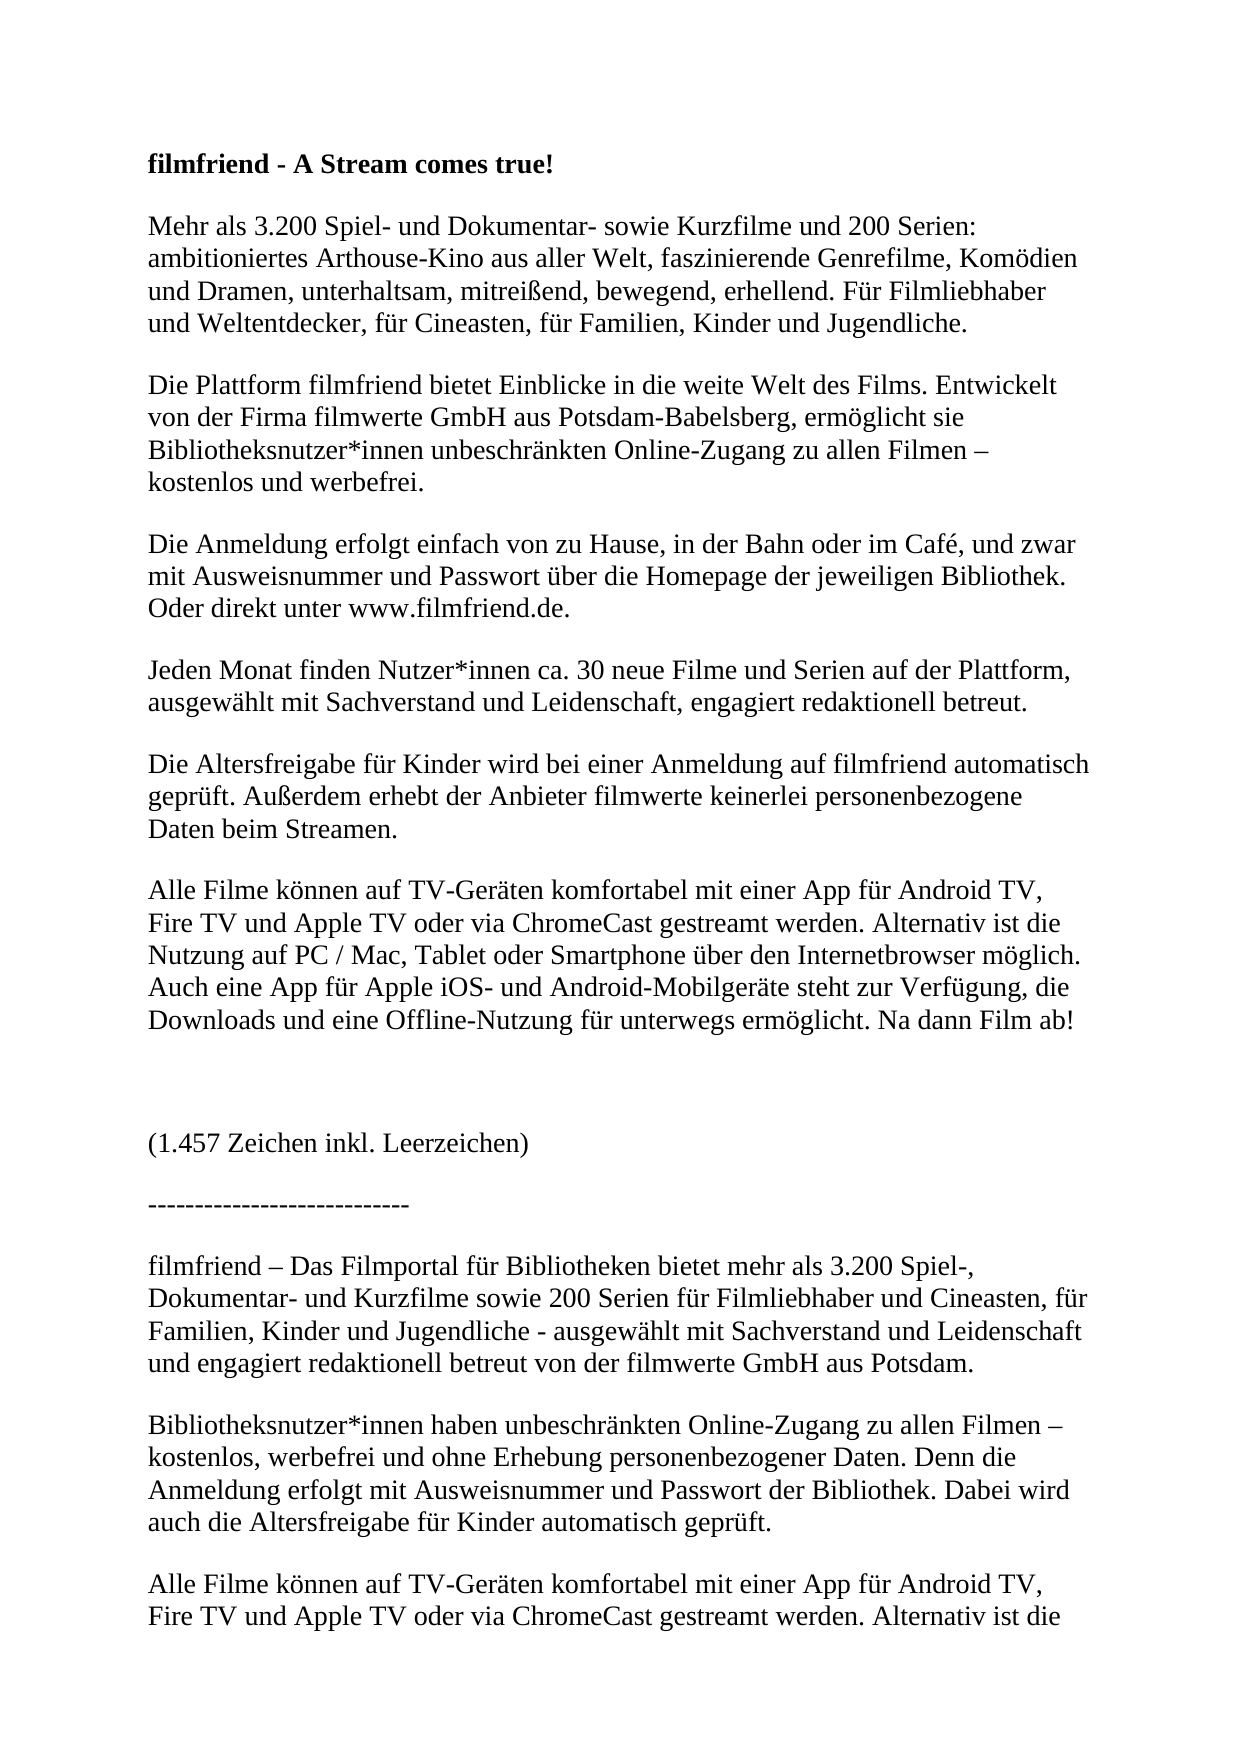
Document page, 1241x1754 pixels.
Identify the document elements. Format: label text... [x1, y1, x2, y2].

text Bibliotheksnutzer*innen haben unbeschränkten Online-Zugang zu allen Filmen – kostenlos, werbefrei und ohne Erhebung personenbezogener Daten. Denn die Anmeldung erfolgt mit Ausweisnummer und Passwort der Bibliothek. Dabei wird auch die Altersfreigabe für Kinder automatisch geprüft. [148, 1408, 1093, 1537]
text ---------------------------- [148, 1188, 1093, 1220]
text Alle Filme können auf TV-Geräten komfortabel mit einer App für Android TV, Fire TV und Apple TV oder via ChromeCast gestreamt werden. Alternativ ist die Nutzung auf PC / Mac, Tablet oder Smartphone über den Internetbrowser möglich. Auch eine App für Apple iOS- und Android-Mobilgeräte steht zur Verfügung, die Downloads und eine Offline-Nutzung für unterwegs ermöglicht. Na dann Film ab! [148, 873, 1093, 1035]
text Die Plattform filmfriend bietet Einblicke in die weite Welt des Films. Entwickelt von der Firma filmwerte GmbH aus Potsdam-Babelsberg, ermöglicht sie Bibliotheksnutzer*innen unbeschränkten Online-Zugang zu allen Filmen – kostenlos und werbefrei. [148, 368, 1093, 497]
text filmfriend - A Stream comes true! [148, 148, 1093, 180]
text filmfriend – Das Filmportal für Bibliotheken bietet mehr als 3.200 Spiel-, Dokumentar- und Kurzfilme sowie 200 Serien für Filmliebhaber und Cineasten, für Familien, Kinder und Jugendliche - ausgewählt mit Sachverstand und Leidenschaft und engagiert redaktionell betreut von der filmwerte GmbH aus Potsdam. [148, 1249, 1093, 1379]
text Jeden Monat finden Nutzer*innen ca. 30 neue Filme und Serien auf der Plattform, ausgewählt mit Sachverstand und Leidenschaft, engagiert redaktionell betreut. [148, 653, 1093, 718]
text Die Altersfreigabe für Kinder wird bei einer Anmeldung auf filmfriend automatisch geprüft. Außerdem erhebt der Anbieter filmwerte keinerlei personenbezogene Daten beim Streamen. [148, 747, 1093, 844]
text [148, 1567, 1093, 1631]
text Mehr als 3.200 Spiel- und Dokumentar- sowie Kurzfilme und 200 Serien: ambitioniertes Arthouse-Kino aus aller Welt, faszinierende Genrefilme, Komödien und Dramen, unterhaltsam, mitreißend, bewegend, erhellend. Für Filmliebhaber und Weltentdecker, für Cineasten, für Familien, Kinder und Jugendliche. [148, 209, 1093, 339]
text Die Anmeldung erfolgt einfach von zu Hause, in der Bahn oder im Café, und zwar mit Ausweisnummer und Passwort über die Homepage der jeweiligen Bibliothek. Oder direkt unter www.filmfriend.de. [148, 527, 1093, 624]
text (1.457 Zeichen inkl. Leerzeichen) [148, 1126, 1093, 1158]
